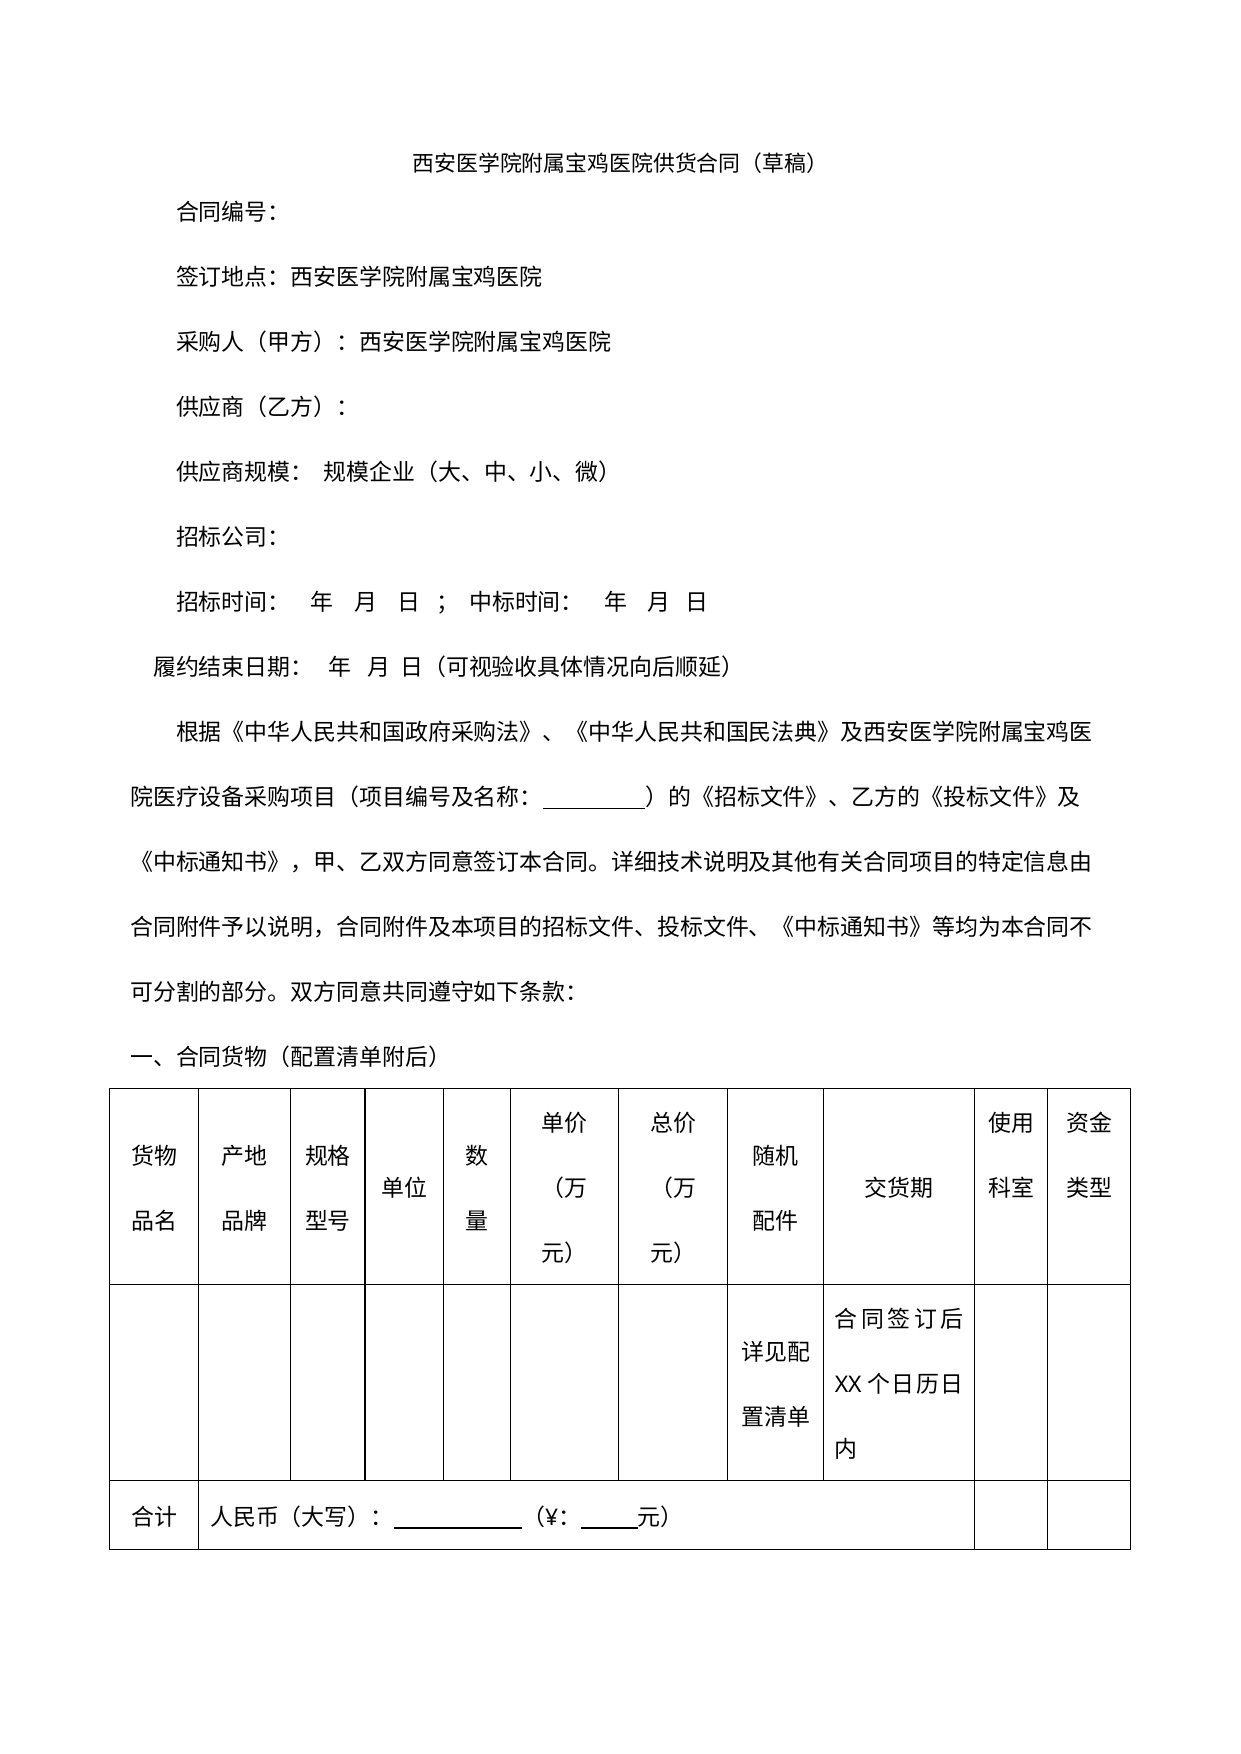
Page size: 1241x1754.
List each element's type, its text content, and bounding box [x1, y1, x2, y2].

text 供应商（乙方）： [130, 373, 1110, 438]
text 采购人（甲方）：西安医学院附属宝鸡医院 [130, 308, 1110, 373]
table_header 使用科室 [975, 1089, 1047, 1284]
table_header 交货期 [824, 1089, 974, 1284]
text 招标时间： 年 月 日 ； 中标时间： 年 月 日 [130, 568, 1110, 633]
table_header 总价 （万元） [619, 1089, 727, 1284]
table_cell [1048, 1285, 1130, 1480]
subtitle 西安医学院附属宝鸡医院供货合同（草稿） [130, 146, 1110, 178]
text 供应商规模： 规模企业（大、中、小、微） [130, 438, 1110, 503]
table_cell 人民币（大写）： （¥： 元） [199, 1481, 974, 1549]
table_header 资金类型 [1048, 1089, 1130, 1284]
text 根据《中华人民共和国政府采购法》、《中华人民共和国民法典》及西安医学院附属宝鸡医院医疗设备采购项目（项目编号及名称： ）的《招标文件》、乙方的《投标文件》及《中标通知书》，甲、乙双方同意签订本合同。详细技术说明及其他有关合同项目的特定信息由合同附件予以说明，合同附件及本项目的招标文件、投标文件、《中标通知书》等均为本合同不可分割的部分。双方同意共同遵守如下条款： [130, 698, 1110, 1023]
table_cell [511, 1285, 618, 1480]
text 履约结束日期： 年 月 日（可视验收具体情况向后顺延） [130, 633, 1110, 698]
text 合同编号： [130, 178, 1110, 243]
table_header 单价 （万元） [511, 1089, 618, 1284]
table_cell [199, 1285, 290, 1480]
table_cell [366, 1285, 443, 1480]
table_cell [619, 1285, 727, 1480]
table_cell 合同签订后XX个日历日内 [824, 1285, 974, 1480]
table_cell 详见配置清单 [728, 1285, 823, 1480]
table_cell [1048, 1481, 1130, 1549]
table_header 数量 [444, 1089, 510, 1284]
table_cell [444, 1285, 510, 1480]
table_cell [110, 1285, 198, 1480]
table_cell [975, 1481, 1047, 1549]
table_cell [291, 1285, 364, 1480]
table_header 规格 型号 [291, 1089, 364, 1284]
table_header 产地 品牌 [199, 1089, 290, 1284]
table_header 单位 [366, 1089, 443, 1284]
table_cell 合计 [110, 1481, 198, 1549]
table_header 随机 配件 [728, 1089, 823, 1284]
text 签订地点：西安医学院附属宝鸡医院 [130, 243, 1110, 308]
table_cell [975, 1285, 1047, 1480]
table_header 货物品名 [110, 1089, 198, 1284]
text 一、合同货物（配置清单附后） [130, 1023, 1110, 1088]
text 招标公司： [130, 503, 1110, 568]
